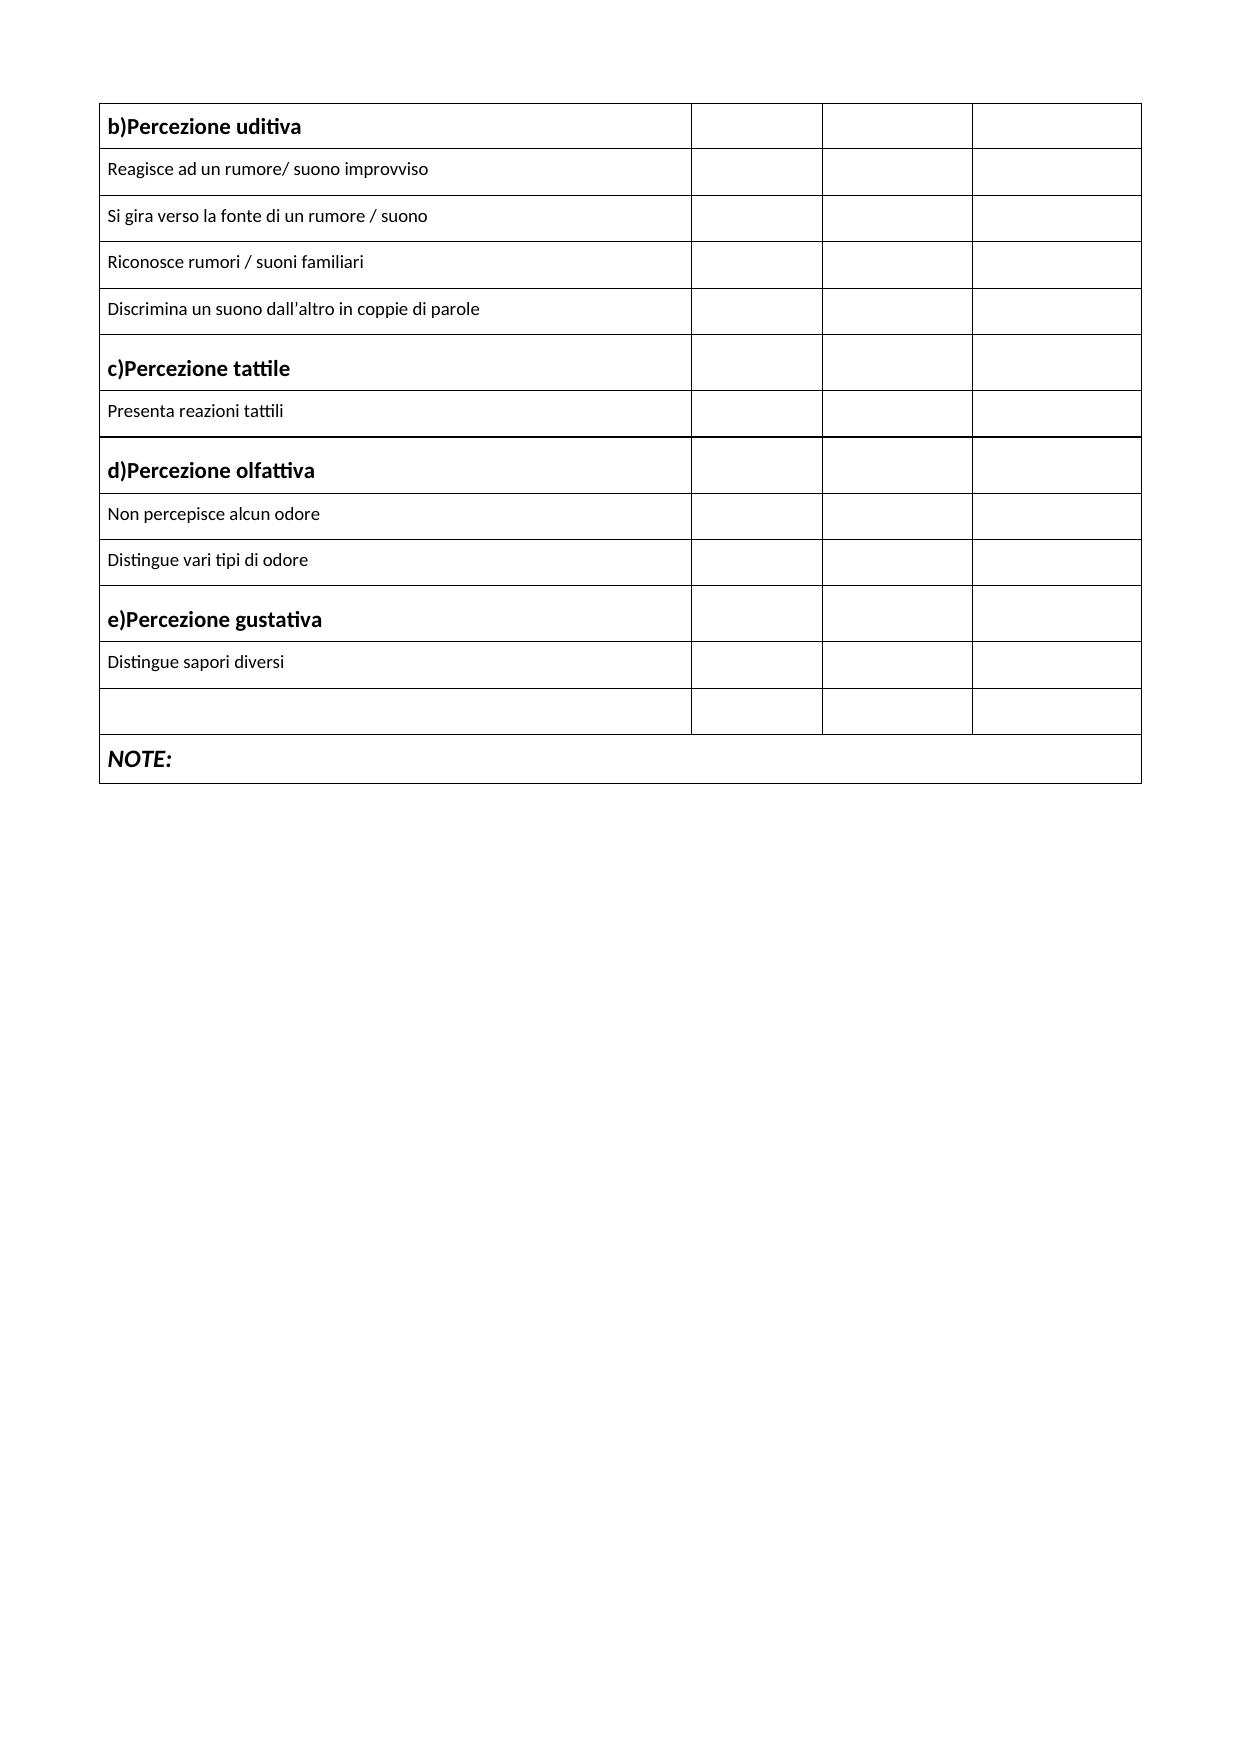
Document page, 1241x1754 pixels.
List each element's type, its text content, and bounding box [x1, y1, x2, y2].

table_cell [973, 104, 1141, 148]
table_cell [692, 289, 822, 334]
table_cell [973, 586, 1141, 641]
table_cell [973, 391, 1141, 436]
table_cell [692, 335, 822, 390]
table_cell [973, 642, 1141, 688]
table_cell [823, 149, 972, 195]
table_cell [692, 689, 822, 734]
table_cell [823, 540, 972, 585]
table_cell [973, 494, 1141, 539]
table_cell [692, 438, 822, 492]
table_cell [973, 438, 1141, 492]
table_cell [692, 242, 822, 288]
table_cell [100, 104, 691, 148]
table_cell [973, 540, 1141, 585]
table_cell [973, 335, 1141, 390]
table_cell [823, 689, 972, 734]
table_cell [973, 196, 1141, 241]
table_cell [823, 289, 972, 334]
table_cell [692, 196, 822, 241]
table_cell [973, 242, 1141, 288]
table_cell Reagisce ad un rumore/ suono improvviso [100, 149, 691, 195]
table_cell [692, 149, 822, 195]
table_cell [692, 642, 822, 688]
table_cell Riconosce rumori / suoni familiari [100, 242, 691, 288]
table_cell Presenta reazioni tattili [100, 391, 691, 436]
table_cell [692, 586, 822, 641]
table_cell [823, 586, 972, 641]
table_cell Discrimina un suono dall’altro in coppie di parole [100, 289, 691, 334]
table_cell Si gira verso la fonte di un rumore / suono [100, 196, 691, 241]
table_cell d)Percezione olfattiva [100, 438, 691, 492]
table_cell Distingue sapori diversi [100, 642, 691, 688]
table_cell c)Percezione tattile [100, 335, 691, 390]
table_cell [823, 104, 972, 148]
table_cell [823, 494, 972, 539]
table_cell [973, 149, 1141, 195]
table_cell [692, 104, 822, 148]
table_cell [692, 494, 822, 539]
table_cell [692, 391, 822, 436]
table_cell [100, 689, 691, 734]
table_cell [692, 540, 822, 585]
table_cell [823, 642, 972, 688]
table_cell e)Percezione gustativa [100, 586, 691, 641]
table_cell Non percepisce alcun odore [100, 494, 691, 539]
table_cell [823, 438, 972, 492]
table_cell [973, 689, 1141, 734]
table_cell [823, 335, 972, 390]
table_cell Distingue vari tipi di odore [100, 540, 691, 585]
table_cell NOTE: [100, 735, 1141, 782]
table_cell [973, 289, 1141, 334]
table_cell [823, 196, 972, 241]
table_cell [823, 242, 972, 288]
table_cell [823, 391, 972, 436]
